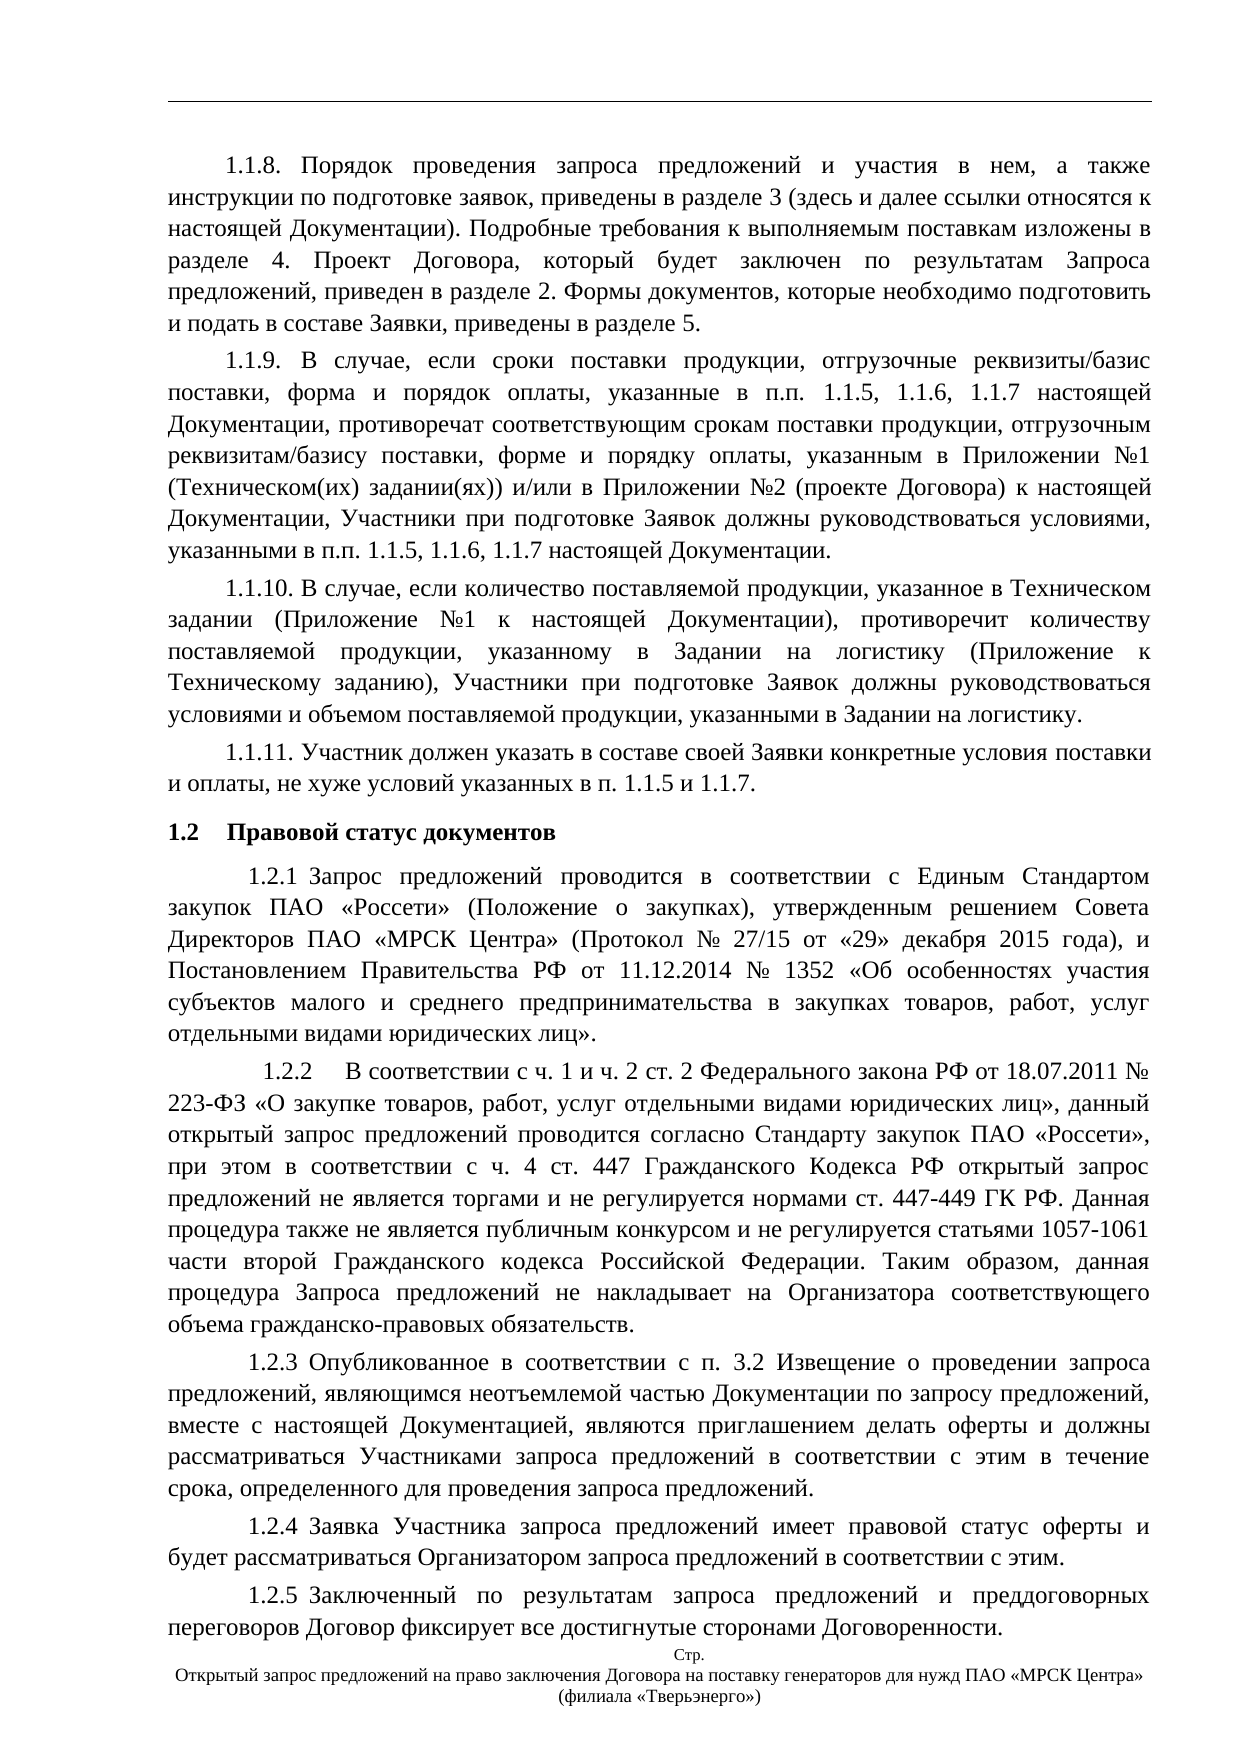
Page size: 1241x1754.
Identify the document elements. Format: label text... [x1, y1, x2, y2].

list В соответствии с ч. 1 и ч. 2 ст. 2 Федерального закона РФ от 18.07.2011 № 223-ФЗ «О закупке товаров, работ, услуг отдельными видами юридических лиц», данный открытый запрос предложений проводится согласно Стандарту закупок ПАО «Россети», при этом в соответствии с ч. 4 ст. 447 Гражданского Кодекса РФ открытый запрос предложений не является торгами и не регулируется нормами ст. 447-449 ГК РФ. Данная процедура также не является публичным конкурсом и не регулируется статьями 1057-1061 части второй Гражданского кодекса Российской Федерации. Таким образом, данная процедура Запроса предложений не накладывает на Организатора соответствующего объема гражданско-правовых обязательств. [168, 1056, 1150, 1338]
list В случае, если сроки поставки продукции, отгрузочные реквизиты/базис поставки, форма и порядок оплаты, указанные в п.п. 1.1.5, 1.1.6, 1.1.7 настоящей Документации, противоречат соответствующим срокам поставки продукции, отгрузочным реквизитам/базису поставки, форме и порядку оплаты, указанным в Приложении №1 (Техническом(их) задании(ях)) и/или в Приложении №2 (проекте Договора) к настоящей Документации, Участники при подготовке Заявок должны руководствоваться условиями, указанными в п.п. 1.1.5, 1.1.6, 1.1.7 настоящей Документации. [168, 346, 1152, 564]
list В случае, если количество поставляемой продукции, указанное в Техническом задании (Приложение №1 к настоящей Документации), противоречит количеству поставляемой продукции, указанному в Задании на логистику (Приложение к Техническому заданию), Участники при подготовке Заявок должны руководствоваться условиями и объемом поставляемой продукции, указанными в Задании на логистику. [168, 573, 1152, 728]
list Порядок проведения запроса предложений и участия в нем, а также инструкции по подготовке заявок, приведены в разделе 3 (здесь и далее ссылки относятся к настоящей Документации). Подробные требования к выполняемым поставкам изложены в разделе 4. Проект Договора, который будет заключен по результатам Запроса предложений, приведен в разделе 2. Формы документов, которые необходимо подготовить и подать в составе Заявки, приведены в разделе 5. [168, 150, 1152, 337]
list Опубликованное в соответствии с п. 3.2 Извещение о проведении запроса предложений, являющимся неотъемлемой частью Документации по запросу предложений, вместе с настоящей Документацией, являются приглашением делать оферты и должны рассматриваться Участниками запроса предложений в соответствии с этим в течение срока, определенного для проведения запроса предложений. [168, 1347, 1150, 1502]
list Участник должен указать в составе своей Заявки конкретные условия поставки и оплаты, не хуже условий указанных в п. 1.1.5 и 1.1.7. [168, 737, 1152, 797]
list Заявка Участника запроса предложений имеет правовой статус оферты и будет рассматриваться Организатором запроса предложений в соответствии с этим. [168, 1511, 1150, 1571]
subtitle Правовой статус документов [168, 817, 1152, 845]
list Запрос предложений проводится в соответствии с Единым Стандартом закупок ПАО «Россети» (Положение о закупках), утвержденным решением Совета Директоров ПАО «МРСК Центра» (Протокол № 27/15 от «29» декабря 2015 года), и Постановлением Правительства РФ от 11.12.2014 № 1352 «Об особенностях участия субъектов малого и среднего предпринимательства в закупках товаров, работ, услуг отдельными видами юридических лиц». [168, 861, 1150, 1047]
list Заключенный по результатам запроса предложений и преддоговорных переговоров Договор фиксирует все достигнутые сторонами Договоренности. [168, 1580, 1150, 1640]
